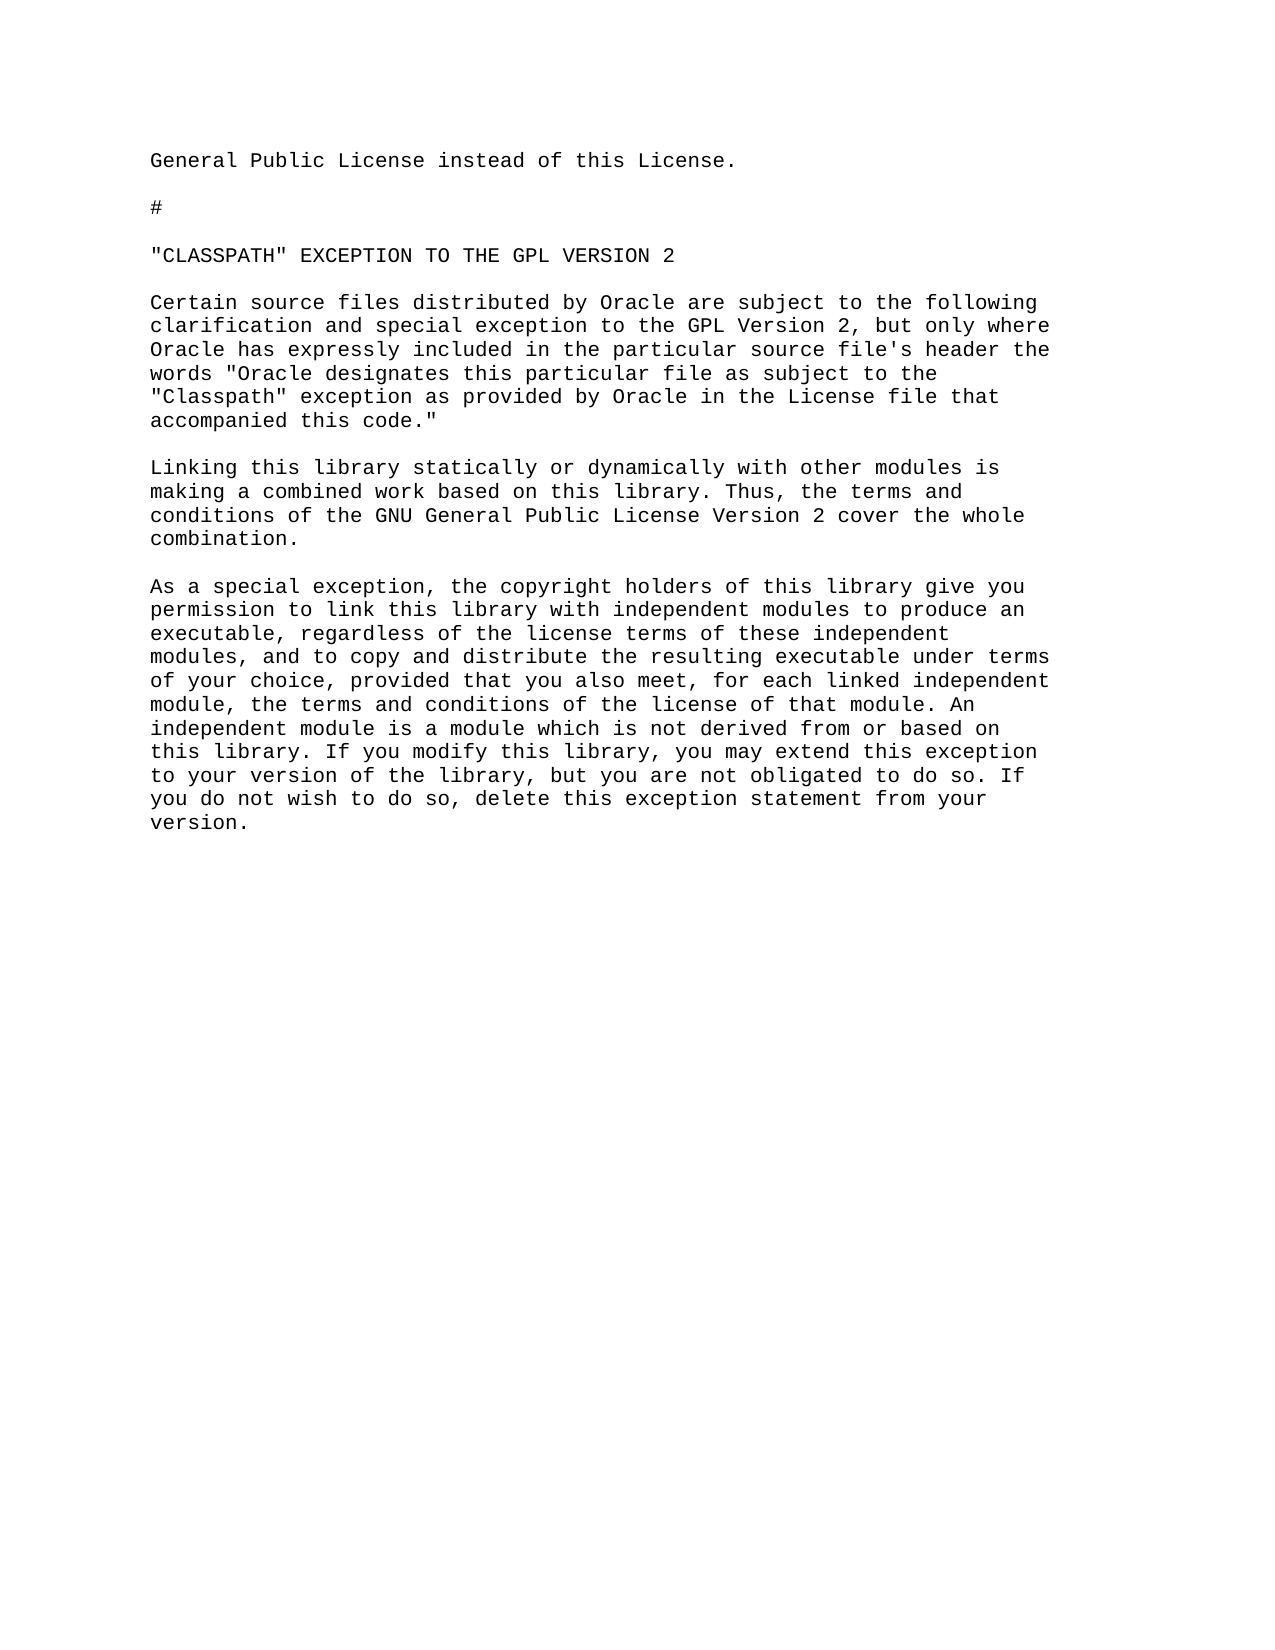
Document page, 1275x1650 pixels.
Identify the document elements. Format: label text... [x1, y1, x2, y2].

text accompanied this code." [150, 410, 1125, 434]
text executable, regardless of the license terms of these independent [150, 623, 1125, 647]
text Oracle has expressly included in the particular source file's header the [150, 339, 1125, 363]
text conditions of the GNU General Public License Version 2 cover the whole [150, 505, 1125, 528]
text module, the terms and conditions of the license of that module. An [150, 694, 1125, 717]
text permission to link this library with independent modules to produce an [150, 599, 1125, 623]
text "Classpath" exception as provided by Oracle in the License file that [150, 386, 1125, 410]
text you do not wish to do so, delete this exception statement from your [150, 788, 1125, 812]
text words "Oracle designates this particular file as subject to the [150, 363, 1125, 386]
text Linking this library statically or dynamically with other modules is [150, 457, 1125, 481]
text making a combined work based on this library. Thus, the terms and [150, 481, 1125, 505]
text Certain source files distributed by Oracle are subject to the following [150, 292, 1125, 316]
text independent module is a module which is not derived from or based on [150, 717, 1125, 741]
text to your version of the library, but you are not obligated to do so. If [150, 765, 1125, 788]
text clarification and special exception to the GPL Version 2, but only where [150, 316, 1125, 339]
text General Public License instead of this License. [150, 150, 1125, 174]
text modules, and to copy and distribute the resulting executable under terms [150, 647, 1125, 670]
text "CLASSPATH" EXCEPTION TO THE GPL VERSION 2 [150, 244, 1125, 268]
text version. [150, 812, 1125, 836]
text of your choice, provided that you also meet, for each linked independent [150, 670, 1125, 694]
text # [150, 197, 1125, 221]
text this library. If you modify this library, you may extend this exception [150, 741, 1125, 765]
text As a special exception, the copyright holders of this library give you [150, 576, 1125, 599]
text combination. [150, 528, 1125, 552]
